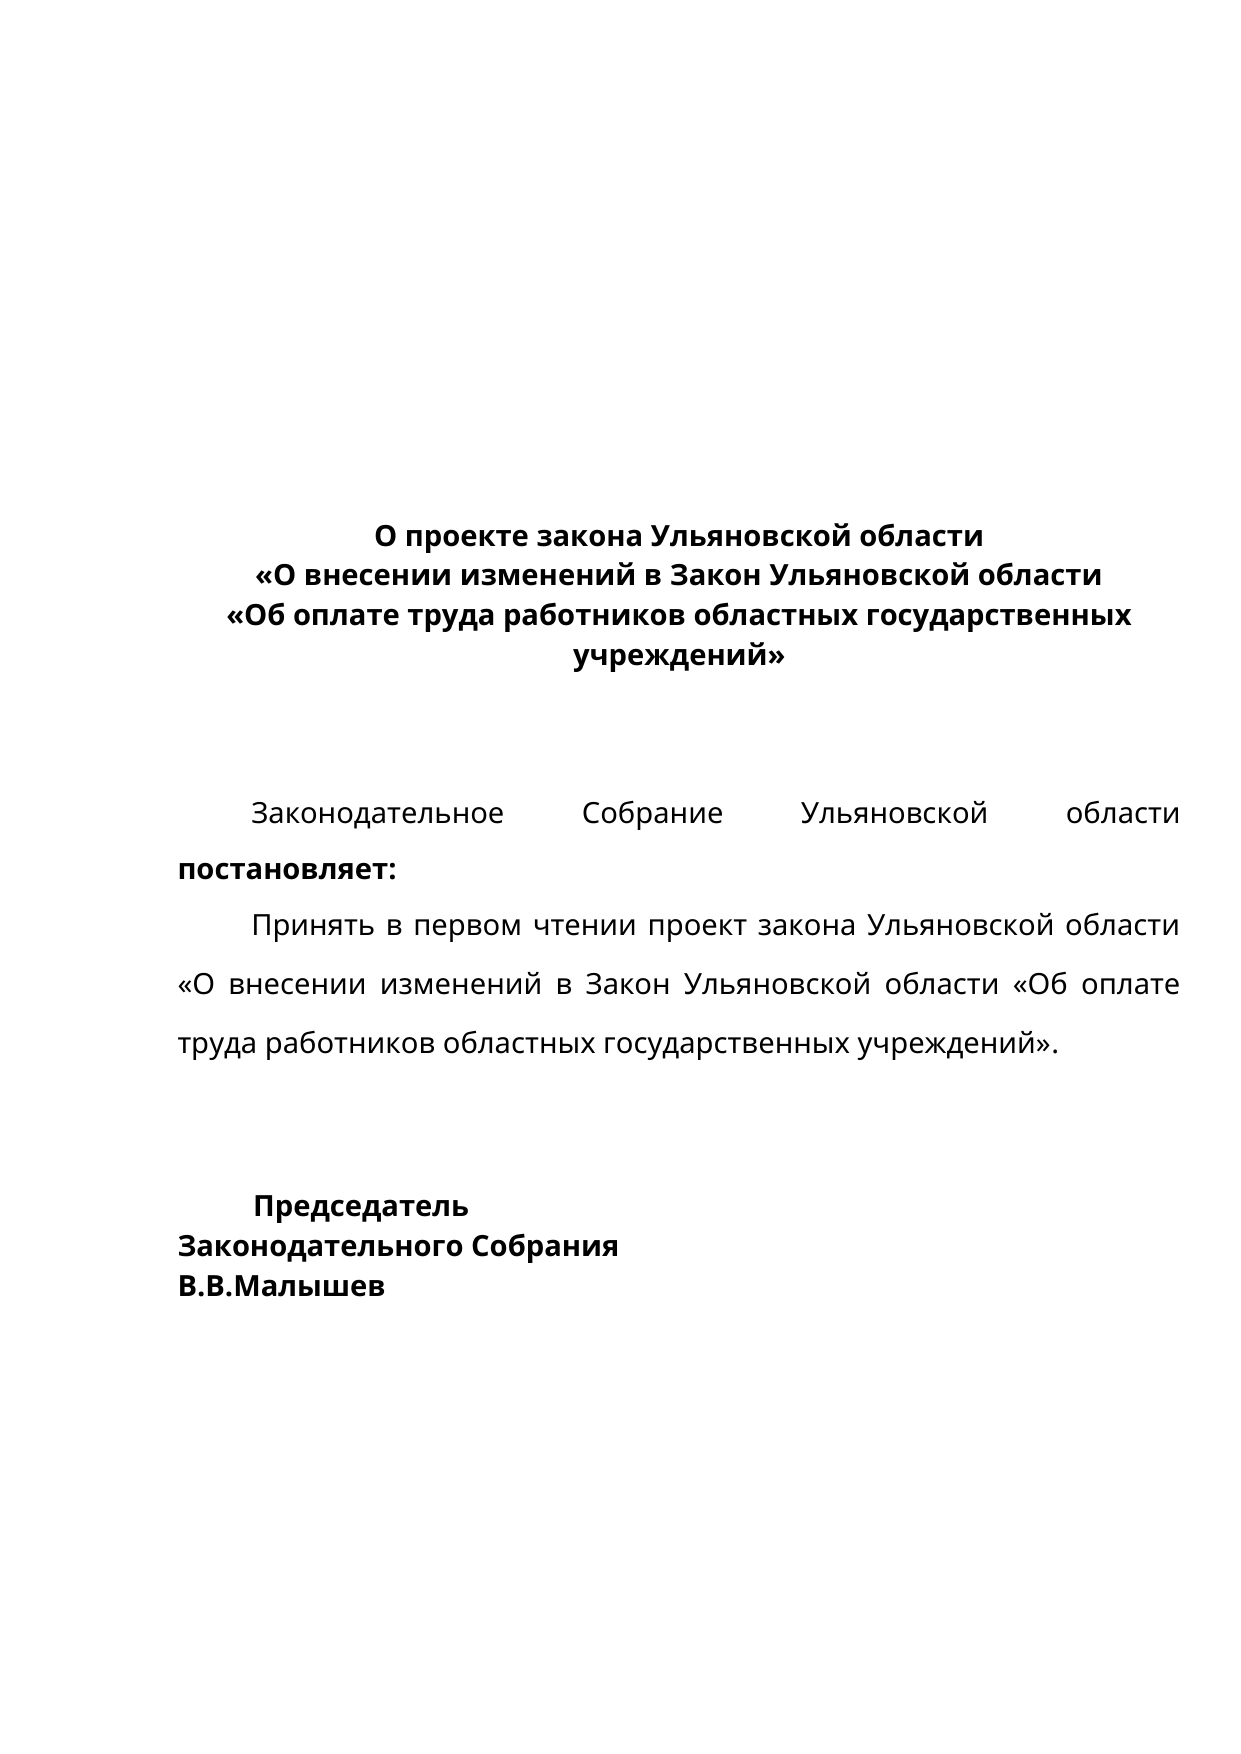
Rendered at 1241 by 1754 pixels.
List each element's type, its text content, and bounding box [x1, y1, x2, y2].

text Председатель [177, 1186, 1181, 1225]
text О проекте закона Ульяновской области [177, 515, 1181, 555]
text Законодательного Собрания В.В.Малышев [177, 1225, 1181, 1305]
text Законодательное Собрание Ульяновской области постановляет: [177, 793, 1181, 888]
text Принять в первом чтении проект закона Ульяновской области «О внесении изменений в Закон Ульяновской области «Об оплате труда работников областных государственных учреждений». [177, 904, 1181, 1062]
text «О внесении изменений в Закон Ульяновской области [177, 555, 1181, 594]
text «Об оплате труда работников областных государственных учреждений» [177, 594, 1181, 674]
